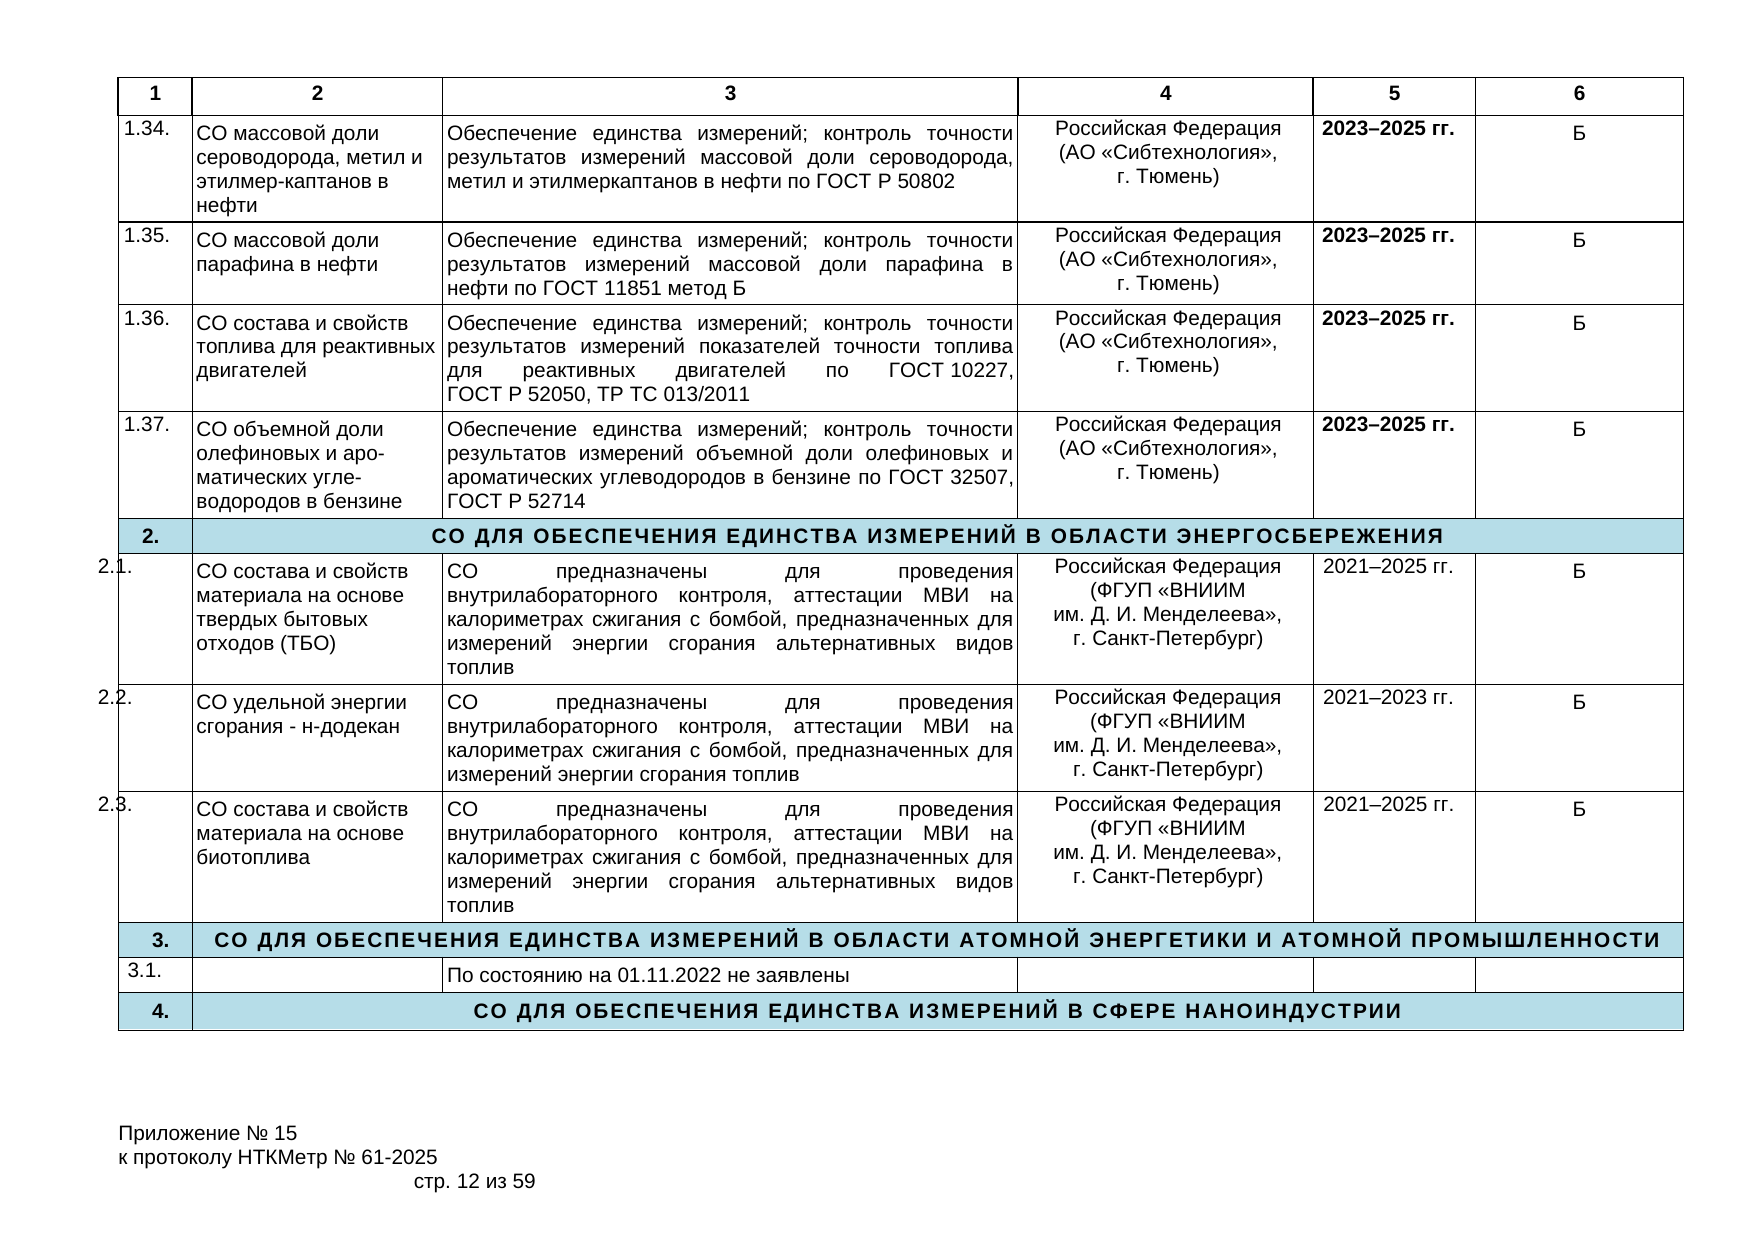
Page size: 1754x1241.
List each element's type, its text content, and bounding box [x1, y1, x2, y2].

table_header 3 [443, 78, 1017, 114]
table_cell СО предназначены для проведения внутрилабораторного контроля, аттестации МВИ на калориметрах сжигания с бомбой, предназначенных для измерений энергии сгорания альтернативных видов топлив [443, 792, 1017, 922]
table_cell [1018, 958, 1313, 992]
table_cell Российская Федерация (ФГУП «ВНИИМ им. Д. И. Менделеева», г. Санкт-Петербург) [1018, 554, 1313, 684]
table_cell [119, 792, 192, 922]
table_cell Российская Федерация (ФГУП «ВНИИМ им. Д. И. Менделеева», г. Санкт-Петербург) [1018, 685, 1313, 791]
table_cell СО предназначены для проведения внутрилабораторного контроля, аттестации МВИ на калориметрах сжигания с бомбой, предназначенных для измерений энергии сгорания альтернативных видов топлив [443, 554, 1017, 684]
table_cell По состоянию на 01.11.2022 не заявлены [443, 958, 1017, 992]
table_cell Российская Федерация (ФГУП «ВНИИМ им. Д. И. Менделеева», г. Санкт-Петербург) [1018, 792, 1313, 922]
table_cell 2023–2025 гг. [1314, 223, 1475, 304]
table_cell СО состава и свойств материала на основе биотоплива [193, 792, 442, 922]
table_cell Б [1476, 116, 1683, 221]
table_cell СО состава и свойств топлива для реактивных двигателей [193, 305, 442, 411]
table_cell СО для обеспечения единства измерений в области энергосбережения [193, 519, 1683, 553]
table_cell СО массовой доли сероводорода, метил и этилмер-каптанов в нефти [193, 116, 442, 221]
table_cell [1314, 958, 1475, 992]
table_cell СО для обеспечения единства измерений В СФЕРЕ НАНОИНДУСТРИИ [193, 993, 1683, 1029]
table_cell СО предназначены для проведения внутрилабораторного контроля, аттестации МВИ на калориметрах сжигания с бомбой, предназначенных для измерений энергии сгорания топлив [443, 685, 1017, 791]
table_cell Российская Федерация (АО «Сибтехнология», г. Тюмень) [1018, 305, 1313, 411]
table_cell СО для обеспечения единства измерений в области атомной энергетики и атомной промышленности [193, 923, 1683, 957]
table_header 5 [1314, 78, 1475, 114]
table_cell Б [1476, 223, 1683, 304]
table_cell 2021–2025 гг. [1314, 554, 1475, 684]
table_cell Российская Федерация (АО «Сибтехнология», г. Тюмень) [1018, 116, 1313, 221]
table_cell [119, 923, 192, 957]
table_cell Б [1476, 554, 1683, 684]
table_cell Обеспечение единства измерений; контроль точности результатов измерений массовой доли парафина в нефти по ГОСТ 11851 метод Б [443, 223, 1017, 304]
table_header 1 [119, 78, 191, 114]
table_cell Российская Федерация (АО «Сибтехнология», г. Тюмень) [1018, 223, 1313, 304]
table_cell [119, 993, 192, 1029]
table_cell 2021–2025 гг. [1314, 792, 1475, 922]
table_header 4 [1019, 78, 1312, 114]
table_cell 2023–2025 гг. [1314, 305, 1475, 411]
table_cell [119, 305, 192, 411]
table_cell Б [1476, 685, 1683, 791]
table_cell Б [1476, 412, 1683, 518]
table_cell Российская Федерация (АО «Сибтехнология», г. Тюмень) [1018, 412, 1313, 518]
table_cell [119, 685, 192, 791]
table_cell [193, 958, 442, 992]
table_cell 2023–2025 гг. [1314, 412, 1475, 518]
table_cell 2023–2025 гг. [1314, 116, 1475, 221]
table_cell Б [1476, 792, 1683, 922]
table_cell [119, 223, 192, 304]
table_cell СО удельной энергии сгорания - н-додекан [193, 685, 442, 791]
table_cell СО массовой доли парафина в нефти [193, 223, 442, 304]
table_cell 2021–2023 гг. [1314, 685, 1475, 791]
table_cell [119, 116, 192, 221]
table_cell Б [1476, 305, 1683, 411]
table_cell СО состава и свойств материала на основе твердых бытовых отходов (ТБО) [193, 554, 442, 684]
table_cell Обеспечение единства измерений; контроль точности результатов измерений показателей точности топлива для реактивных двигателей по ГОСТ 10227, ГОСТ Р 52050, ТР ТС 013/2011 [443, 305, 1017, 411]
table_cell [119, 958, 192, 992]
table_header 6 [1476, 78, 1683, 114]
table_cell [1476, 958, 1683, 992]
table_cell СО объемной доли олефиновых и аро-матических угле-водородов в бензине [193, 412, 442, 518]
table_cell [119, 519, 192, 553]
table_cell Обеспечение единства измерений; контроль точности результатов измерений объемной доли олефиновых и ароматических углеводородов в бензине по ГОСТ 32507, ГОСТ Р 52714 [443, 412, 1017, 518]
table_header 2 [193, 78, 442, 114]
table_cell Обеспечение единства измерений; контроль точности результатов измерений массовой доли сероводорода, метил и этилмеркаптанов в нефти по ГОСТ Р 50802 [443, 116, 1017, 221]
table_cell [119, 554, 192, 684]
table_cell [119, 412, 192, 518]
